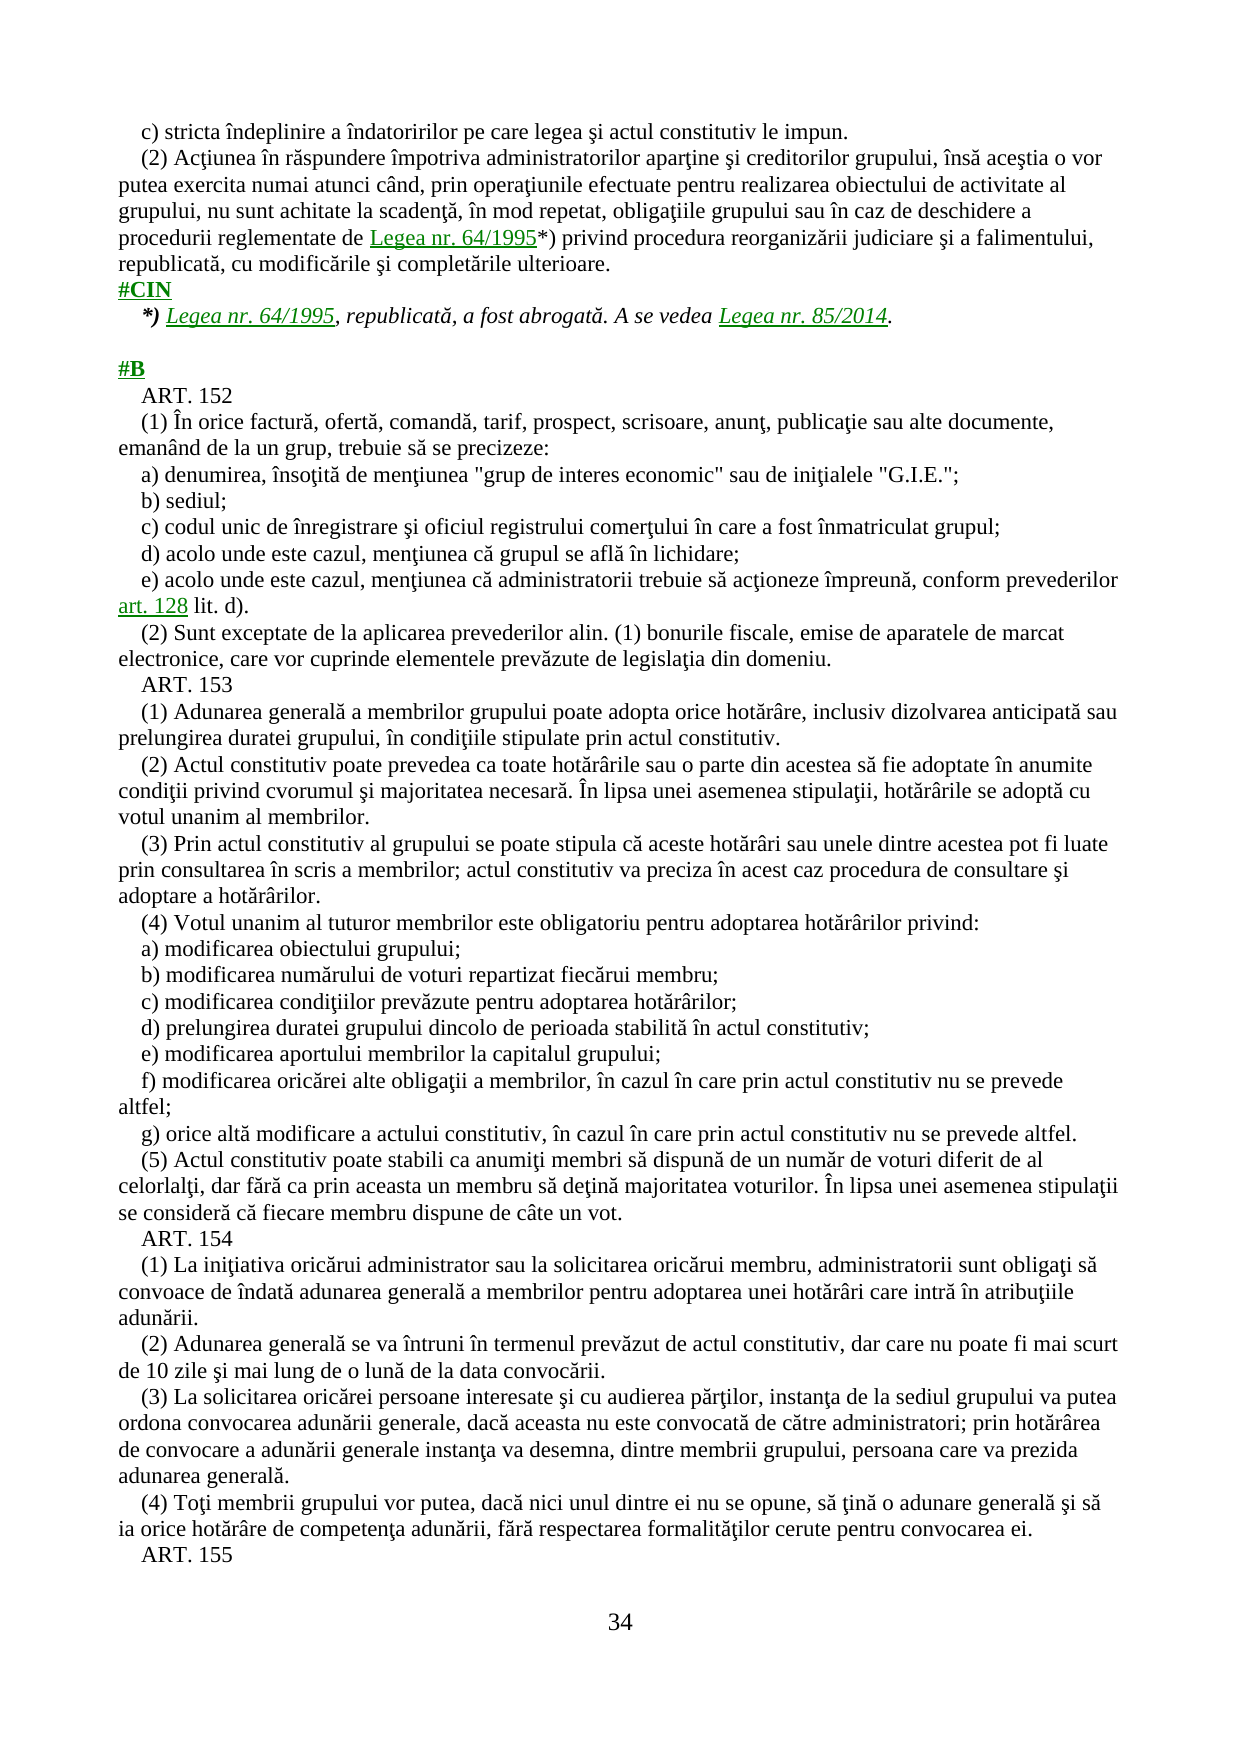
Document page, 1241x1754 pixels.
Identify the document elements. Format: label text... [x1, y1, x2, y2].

text ART. 154 [118, 1225, 1122, 1251]
text d) prelungirea duratei grupului dincolo de perioada stabilită în actul constitutiv; [118, 1014, 1122, 1041]
text ART. 153 [118, 672, 1122, 698]
text e) modificarea aportului membrilor la capitalul grupului; [118, 1041, 1122, 1067]
text b) sediul; [118, 487, 1122, 513]
text d) acolo unde este cazul, menţiunea că grupul se află în lichidare; [118, 540, 1122, 566]
text (5) Actul constitutiv poate stabili ca anumiţi membri să dispună de un număr de voturi diferit de al celorlalţi, dar fără ca prin aceasta un membru să deţină majoritatea voturilor. În lipsa unei asemenea stipulaţii se consideră că fiecare membru dispune de câte un vot. [118, 1146, 1122, 1225]
text (2) Sunt exceptate de la aplicarea prevederilor alin. (1) bonurile fiscale, emise de aparatele de marcat electronice, care vor cuprinde elementele prevăzute de legislaţia din domeniu. [118, 619, 1122, 672]
text (1) În orice factură, ofertă, comandă, tarif, prospect, scrisoare, anunţ, publicaţie sau alte documente, emanând de la un grup, trebuie să se precizeze: [118, 408, 1122, 461]
text f) modificarea oricărei alte obligaţii a membrilor, în cazul în care prin actul constitutiv nu se prevede altfel; [118, 1067, 1122, 1119]
text c) codul unic de înregistrare şi oficiul registrului comerţului în care a fost înmatriculat grupul; [118, 513, 1122, 540]
text g) orice altă modificare a actului constitutiv, în cazul în care prin actul constitutiv nu se prevede altfel. [118, 1119, 1122, 1146]
text b) modificarea numărului de voturi repartizat fiecărui membru; [118, 961, 1122, 988]
text ART. 155 [118, 1541, 1122, 1568]
text ART. 152 [118, 382, 1122, 408]
text (2) Adunarea generală se va întruni în termenul prevăzut de actul constitutiv, dar care nu poate fi mai scurt de 10 zile şi mai lung de o lună de la data convocării. [118, 1330, 1122, 1383]
text #B [118, 355, 1122, 382]
text a) modificarea obiectului grupului; [118, 935, 1122, 961]
text *) Legea nr. 64/1995, republicată, a fost abrogată. A se vedea Legea nr. 85/2014. [118, 303, 1122, 329]
text (3) La solicitarea oricărei persoane interesate şi cu audierea părţilor, instanţa de la sediul grupului va putea ordona convocarea adunării generale, dacă aceasta nu este convocată de către administratori; prin hotărârea de convocare a adunării generale instanţa va desemna, dintre membrii grupului, persoana care va prezida adunarea generală. [118, 1383, 1122, 1488]
text e) acolo unde este cazul, menţiunea că administratorii trebuie să acţioneze împreună, conform prevederilor art. 128 lit. d). [118, 566, 1122, 619]
text (4) Toţi membrii grupului vor putea, dacă nici unul dintre ei nu se opune, să ţină o adunare generală şi să ia orice hotărâre de competenţa adunării, fără respectarea formalităţilor cerute pentru convocarea ei. [118, 1488, 1122, 1541]
text #CIN [118, 276, 1122, 303]
text (2) Actul constitutiv poate prevedea ca toate hotărârile sau o parte din acestea să fie adoptate în anumite condiţii privind cvorumul şi majoritatea necesară. În lipsa unei asemenea stipulaţii, hotărârile se adoptă cu votul unanim al membrilor. [118, 751, 1122, 830]
text (1) La iniţiativa oricărui administrator sau la solicitarea oricărui membru, administratorii sunt obligaţi să convoace de îndată adunarea generală a membrilor pentru adoptarea unei hotărâri care intră în atribuţiile adunării. [118, 1251, 1122, 1330]
text a) denumirea, însoţită de menţiunea "grup de interes economic" sau de iniţialele "G.I.E."; [118, 461, 1122, 487]
text c) modificarea condiţiilor prevăzute pentru adoptarea hotărârilor; [118, 988, 1122, 1014]
text (4) Votul unanim al tuturor membrilor este obligatoriu pentru adoptarea hotărârilor privind: [118, 909, 1122, 935]
text (3) Prin actul constitutiv al grupului se poate stipula că aceste hotărâri sau unele dintre acestea pot fi luate prin consultarea în scris a membrilor; actul constitutiv va preciza în acest caz procedura de consultare şi adoptare a hotărârilor. [118, 830, 1122, 909]
text (1) Adunarea generală a membrilor grupului poate adopta orice hotărâre, inclusiv dizolvarea anticipată sau prelungirea duratei grupului, în condiţiile stipulate prin actul constitutiv. [118, 698, 1122, 751]
text c) stricta îndeplinire a îndatoririlor pe care legea şi actul constitutiv le impun. [118, 118, 1122, 144]
text (2) Acţiunea în răspundere împotriva administratorilor aparţine şi creditorilor grupului, însă aceştia o vor putea exercita numai atunci când, prin operaţiunile efectuate pentru realizarea obiectului de activitate al grupului, nu sunt achitate la scadenţă, în mod repetat, obligaţiile grupului sau în caz de deschidere a procedurii reglementate de Legea nr. 64/1995*) privind procedura reorganizării judiciare şi a falimentului, republicată, cu modificările şi completările ulterioare. [118, 144, 1122, 276]
